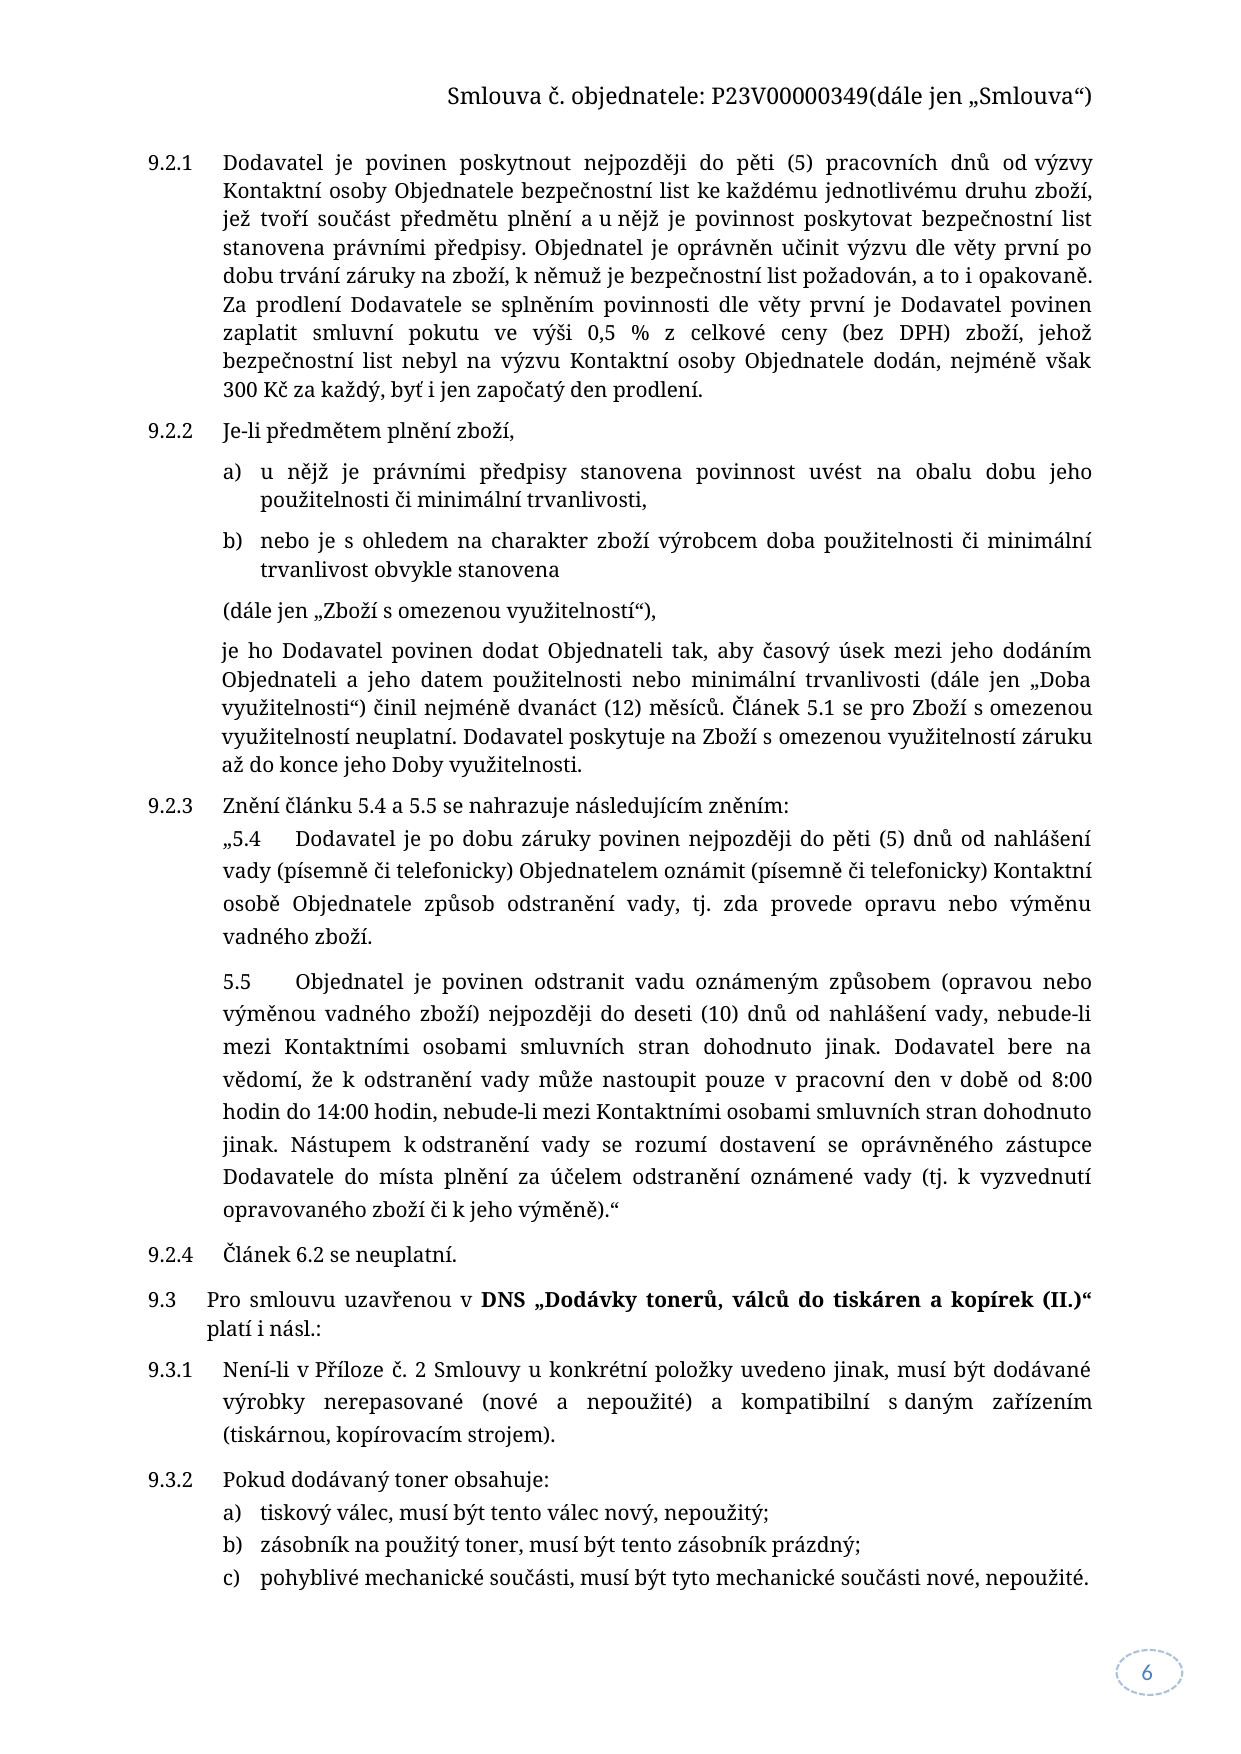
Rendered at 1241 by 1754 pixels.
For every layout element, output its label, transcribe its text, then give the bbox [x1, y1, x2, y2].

list tiskový válec, musí být tento válec nový, nepoužitý; [223, 1498, 1093, 1526]
list Článek 6.2 se neuplatní. [148, 1240, 1093, 1269]
list zásobník na použitý toner, musí být tento zásobník prázdný; [223, 1530, 1093, 1559]
text je ho Dodavatel povinen dodat Objednateli tak, aby časový úsek mezi jeho dodáním Objednateli a jeho datem použitelnosti nebo minimální trvanlivosti (dále jen „Doba využitelnosti“) činil nejméně dvanáct (12) měsíců. Článek 5.1 se pro Zboží s omezenou využitelností neuplatní. Dodavatel poskytuje na Zboží s omezenou využitelností záruku až do konce jeho Doby využitelnosti. [221, 637, 1093, 779]
list Pro smlouvu uzavřenou v DNS „Dodávky tonerů, válců do tiskáren a kopírek (II.)“ platí i násl.: [148, 1285, 1093, 1342]
text (dále jen „Zboží s omezenou využitelností“), [223, 596, 1093, 624]
list pohyblivé mechanické součásti, musí být tyto mechanické součásti nové, nepoužité. [223, 1563, 1093, 1591]
list u nějž je právními předpisy stanovena povinnost uvést na obalu dobu jeho použitelnosti či minimální trvanlivosti, [223, 457, 1093, 514]
list nebo je s ohledem na charakter zboží výrobcem doba použitelnosti či minimální trvanlivost obvykle stanovena [223, 526, 1093, 583]
list 5.5 Objednatel je povinen odstranit vadu oznámeným způsobem (opravou nebo výměnou vadného zboží) nejpozději do deseti (10) dnů od nahlášení vady, nebude-li mezi Kontaktními osobami smluvních stran dohodnuto jinak. Dodavatel bere na vědomí, že k odstranění vady může nastoupit pouze v pracovní den v době od 8:00 hodin do 14:00 hodin, nebude-li mezi Kontaktními osobami smluvních stran dohodnuto jinak. Nástupem k odstranění vady se rozumí dostavení se oprávněného zástupce Dodavatele do místa plnění za účelem odstranění oznámené vady (tj. k vyzvednutí opravovaného zboží či k jeho výměně).“ [223, 967, 1093, 1223]
list Je-li předmětem plnění zboží, [148, 416, 1093, 444]
list Dodavatel je povinen poskytnout nejpozději do pěti (5) pracovních dnů od výzvy Kontaktní osoby Objednatele bezpečnostní list ke každému jednotlivému druhu zboží, jež tvoří součást předmětu plnění a u nějž je povinnost poskytovat bezpečnostní list stanovena právními předpisy. Objednatel je oprávněn učinit výzvu dle věty první po dobu trvání záruky na zboží, k němuž je bezpečnostní list požadován, a to i opakovaně. Za prodlení Dodavatele se splněním povinnosti dle věty první je Dodavatel povinen zaplatit smluvní pokutu ve výši 0,5 % z celkové ceny (bez DPH) zboží, jehož bezpečnostní list nebyl na výzvu Kontaktní osoby Objednatele dodán, nejméně však 300 Kč za každý, byť i jen započatý den prodlení. [148, 148, 1093, 403]
list Není-li v Příloze č. 2 Smlouvy u konkrétní položky uvedeno jinak, musí být dodávané výrobky nerepasované (nové a nepoužité) a kompatibilní s daným zařízením (tiskárnou, kopírovacím strojem). [148, 1355, 1093, 1448]
list Pokud dodávaný toner obsahuje: [148, 1465, 1093, 1493]
list Znění článku 5.4 a 5.5 se nahrazuje následujícím zněním: [148, 791, 1093, 820]
list „5.4 Dodavatel je po dobu záruky povinen nejpozději do pěti (5) dnů od nahlášení vady (písemně či telefonicky) Objednatelem oznámit (písemně či telefonicky) Kontaktní osobě Objednatele způsob odstranění vady, tj. zda provede opravu nebo výměnu vadného zboží. [223, 824, 1093, 950]
